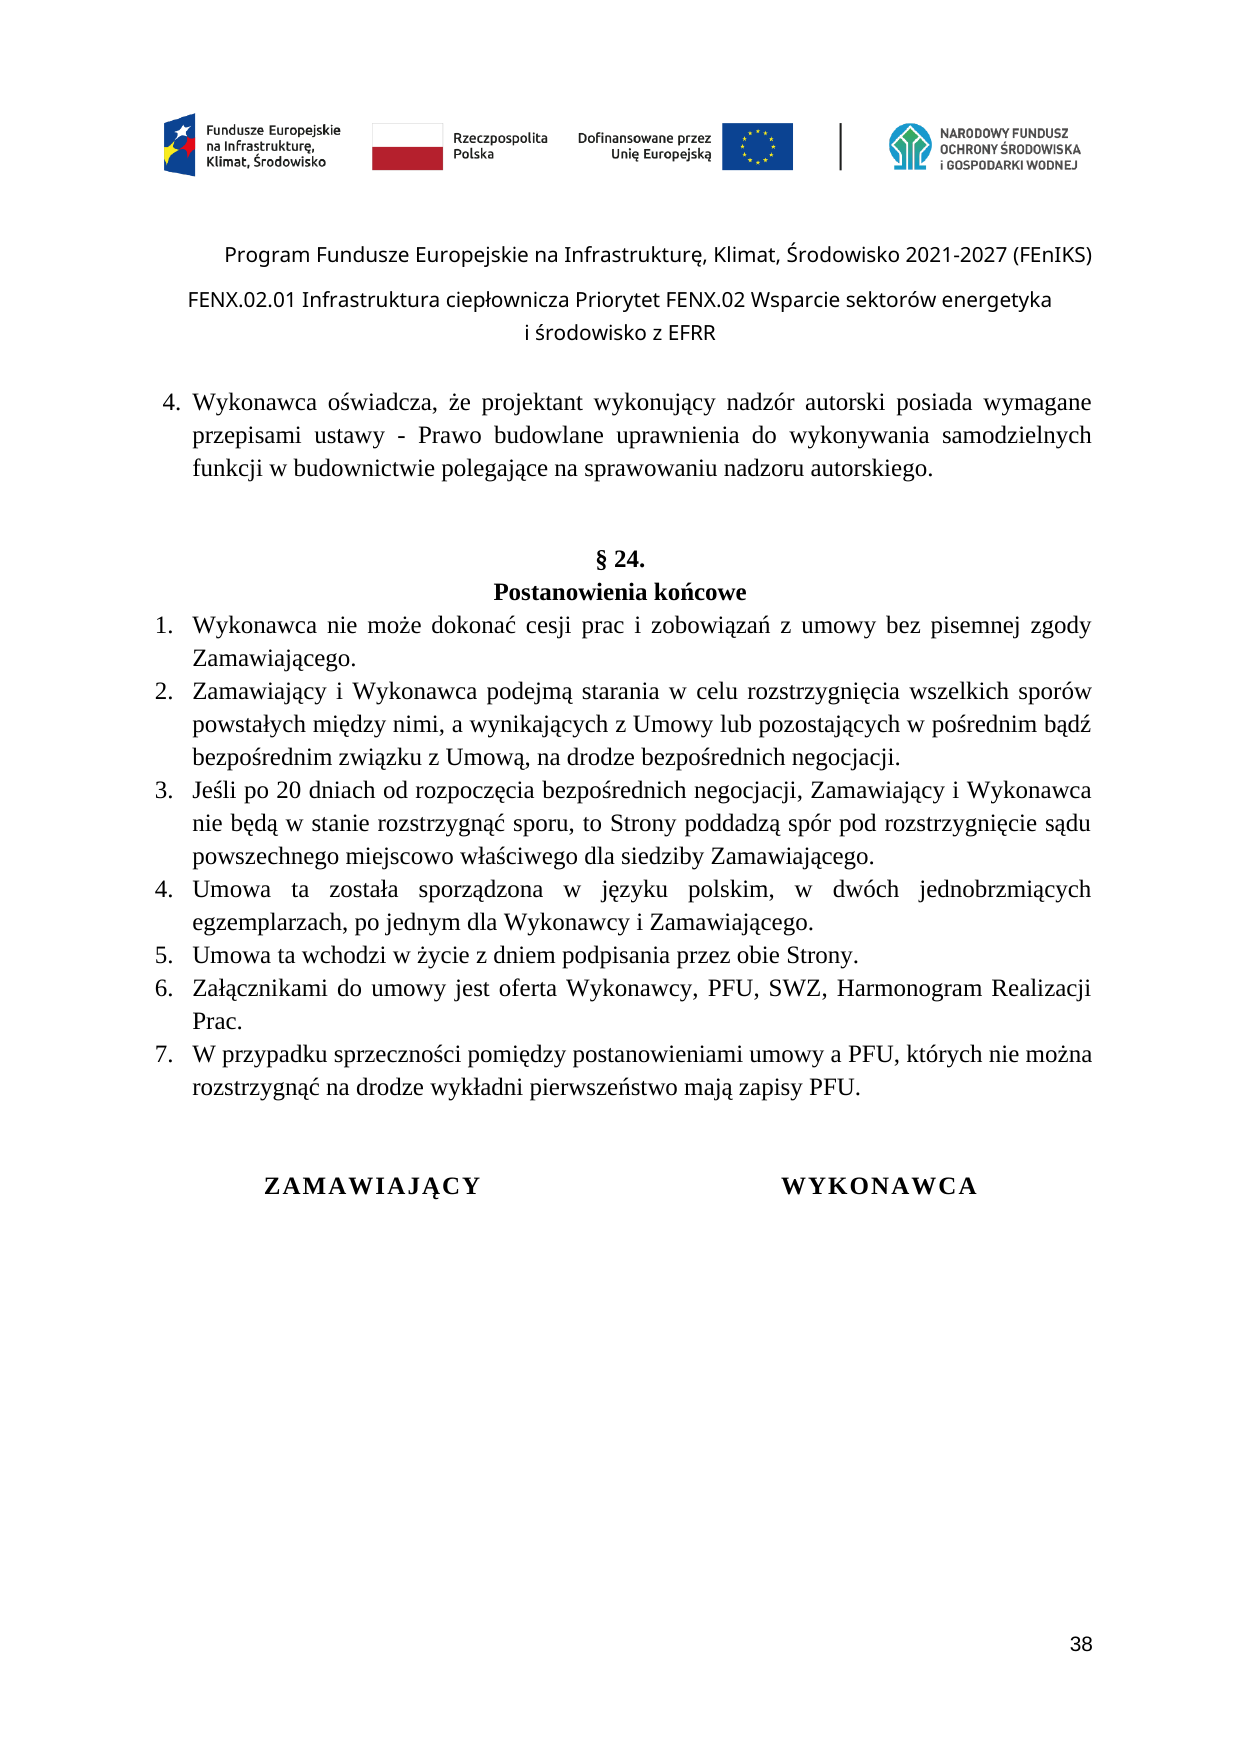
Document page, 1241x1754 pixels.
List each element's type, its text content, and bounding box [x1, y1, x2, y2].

text § 24. Postanowienia końcowe [148, 544, 1093, 606]
list Wykonawca nie może dokonać cesji prac i zobowiązań z umowy bez pisemnej zgody Zamawiającego. [154, 610, 1093, 672]
list Umowa ta została sporządzona w języku polskim, w dwóch jednobrzmiących egzemplarzach, po jednym dla Wykonawcy i Zamawiającego. [154, 874, 1093, 936]
list W przypadku sprzeczności pomiędzy postanowieniami umowy a PFU, których nie można rozstrzygnąć na drodze wykładni pierwszeństwo mają zapisy PFU. [154, 1039, 1093, 1101]
list Umowa ta wchodzi w życie z dniem podpisania przez obie Strony. [154, 940, 1093, 969]
text 4. Wykonawca oświadcza, że projektant wykonujący nadzór autorski posiada wymagane przepisami ustawy - Prawo budowlane uprawnienia do wykonywania samodzielnych funkcji w budownictwie polegające na sprawowaniu nadzoru autorskiego. [162, 387, 1093, 481]
list Zamawiający i Wykonawca podejmą starania w celu rozstrzygnięcia wszelkich sporów powstałych między nimi, a wynikających z Umowy lub pozostających w pośrednim bądź bezpośrednim związku z Umową, na drodze bezpośrednich negocjacji. [154, 676, 1093, 771]
picture [147, 97, 1093, 192]
list Załącznikami do umowy jest oferta Wykonawcy, PFU, SWZ, Harmonogram Realizacji Prac. [154, 973, 1093, 1035]
list Jeśli po 20 dniach od rozpoczęcia bezpośrednich negocjacji, Zamawiający i Wykonawca nie będą w stanie rozstrzygnąć sporu, to Strony poddadzą spór pod rozstrzygnięcie sądu powszechnego miejscowo właściwego dla siedziby Zamawiającego. [154, 775, 1093, 870]
text ZAMAWIAJĄCY WYKONAWCA [148, 1171, 1093, 1200]
